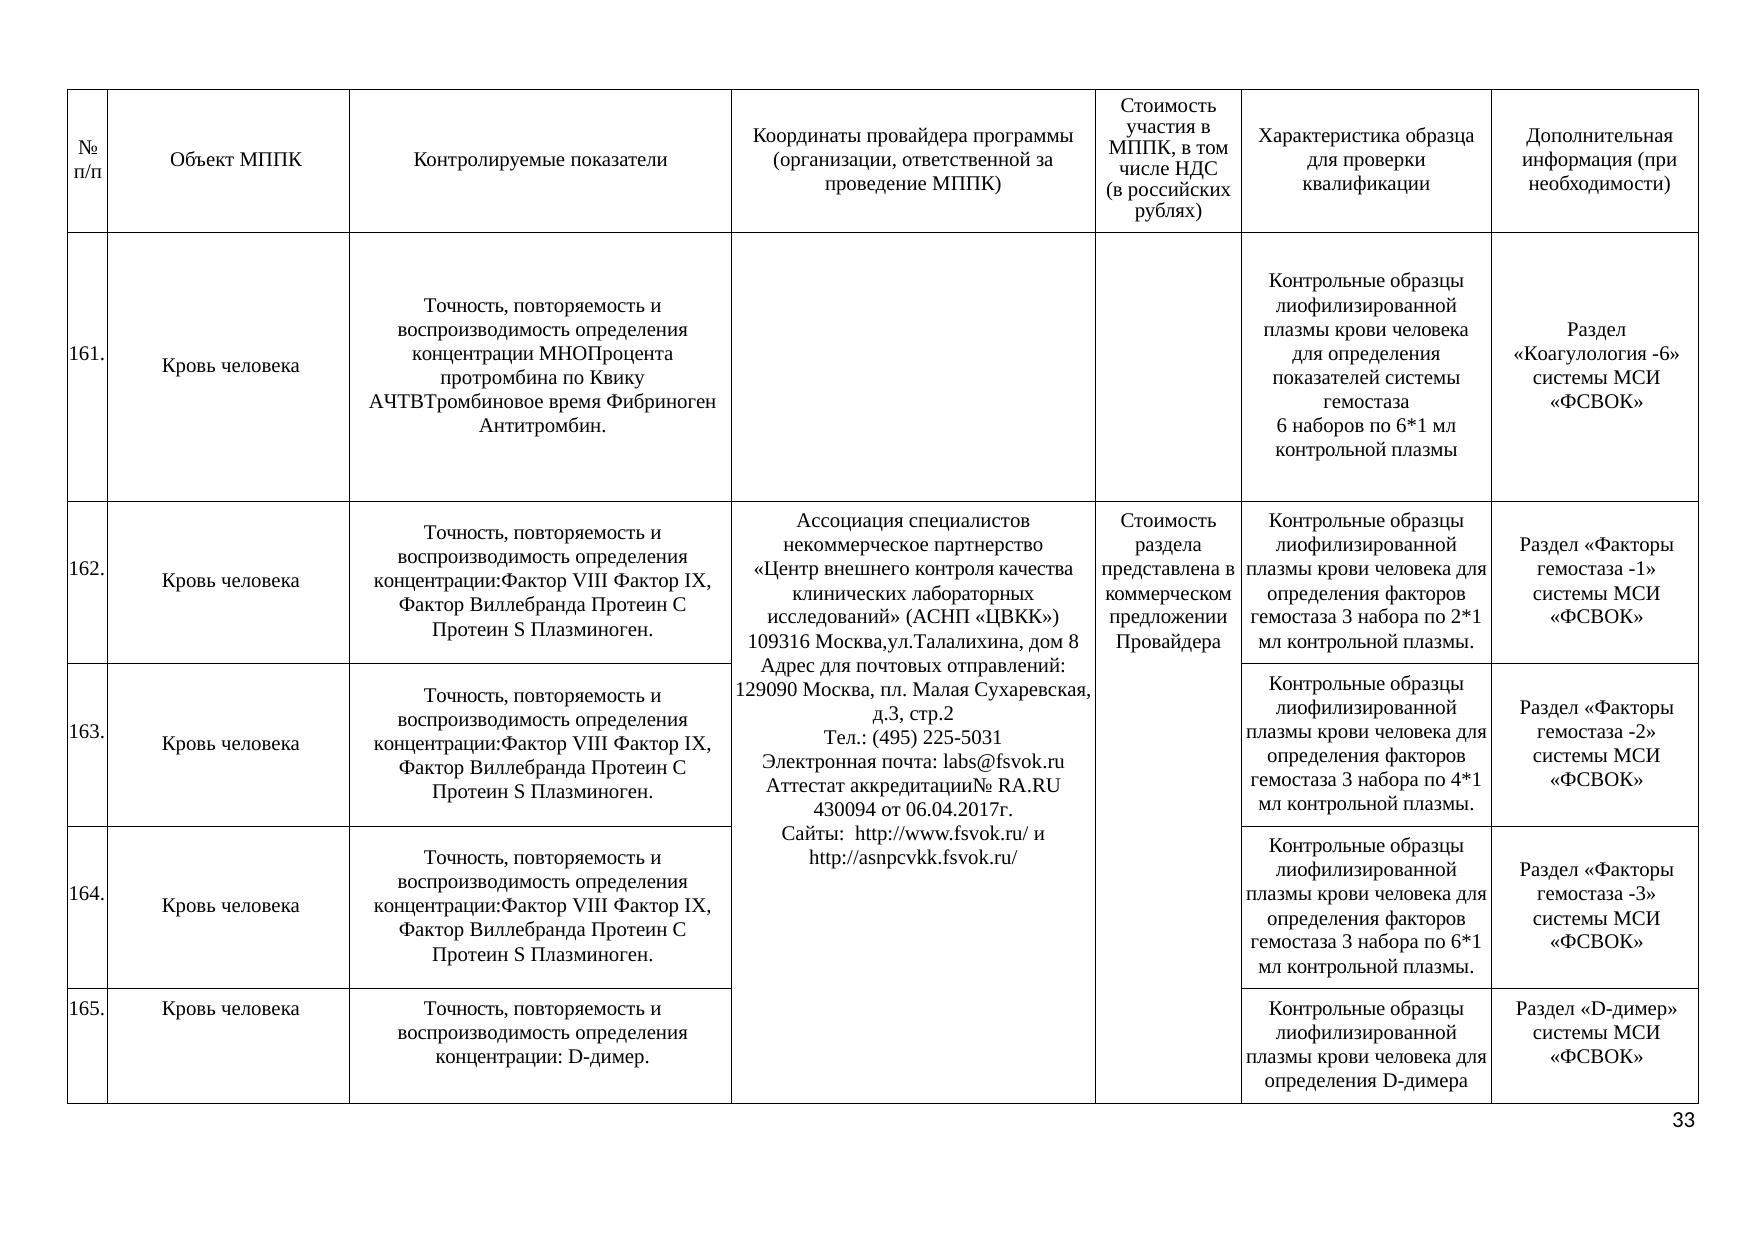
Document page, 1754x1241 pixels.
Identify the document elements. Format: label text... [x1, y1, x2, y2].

table_cell Контрольные образцы лиофилизированной плазмы крови человека для определения показателей системы гемостаза 6 наборов по 6*1 мл контрольной плазмы [1242, 233, 1491, 501]
table_cell Точность, повторяемость и воспроизводимость определения концентрации:Фактор VIII Фактор IX, Фактор Виллебранда Протеин С Протеин S Плазминоген. [350, 502, 731, 663]
table_cell Точность, повторяемость и воспроизводимость определения концентрации:Фактор VIII Фактор IX, Фактор Виллебранда Протеин С Протеин S Плазминоген. [350, 827, 731, 988]
table_cell Раздел «Факторы гемостаза -3» системы МСИ «ФСВОК» [1492, 827, 1698, 988]
table_cell Кровь человека [108, 233, 349, 501]
table_header Стоимость участия в МППК, в том числе НДС (в российских рублях) [1096, 90, 1241, 232]
table_header Дополнительная информация (при необходимости) [1492, 90, 1698, 232]
table_header № п/п [68, 90, 107, 232]
table_cell [68, 502, 107, 663]
table_cell Кровь человека [108, 664, 349, 826]
table_cell Контрольные образцы лиофилизированной плазмы крови человека для определения факторов гемостаза 3 набора по 4*1 мл контрольной плазмы. [1242, 664, 1491, 826]
table_cell [68, 233, 107, 501]
table_cell Точность, повторяемость и воспроизводимость определения концентрации МНОПроцента протромбина по Квику АЧТВТромбиновое время Фибриноген Антитромбин. [350, 233, 731, 501]
table_header Координаты провайдера программы (организации, ответственной за проведение МППК) [732, 90, 1095, 232]
table_cell Раздел «Коагулология -6» системы МСИ «ФСВОК» [1492, 233, 1698, 501]
table_cell Кровь человека [108, 989, 349, 1103]
table_cell [68, 664, 107, 826]
table_cell [68, 827, 107, 988]
table_header Контролируемые показатели [350, 90, 731, 232]
table_cell Стоимость раздела представлена в коммерческом предложении Провайдера [1096, 502, 1241, 1103]
table_cell Раздел «D-димер» системы МСИ «ФСВОК» [1492, 989, 1698, 1103]
table_cell [68, 989, 107, 1103]
table_cell Контрольные образцы лиофилизированной плазмы крови человека для определения факторов гемостаза 3 набора по 6*1 мл контрольной плазмы. [1242, 827, 1491, 988]
table_cell Раздел «Факторы гемостаза -1» системы МСИ «ФСВОК» [1492, 502, 1698, 663]
table_cell Ассоциация специалистов некоммерческое партнерство «Центр внешнего контроля качества клинических лабораторных исследований» (АСНП «ЦВКК») 109316 Москва,ул.Талалихина, дом 8 Адрес для почтовых отправлений: 129090 Москва, пл. Малая Сухаревская, д.3, стр.2 Тел.: (495) 225-5031 Электронная почта: labs@fsvok.ru Аттестат аккредитации№ RA.RU 430094 от 06.04.2017г. Сайты: http://www.fsvok.ru/ и http://asnpcvkk.fsvok.ru/ [732, 502, 1095, 1103]
table_cell Точность, повторяемость и воспроизводимость определения концентрации:Фактор VIII Фактор IX, Фактор Виллебранда Протеин С Протеин S Плазминоген. [350, 664, 731, 826]
table_cell Контрольные образцы лиофилизированной плазмы крови человека для определения факторов гемостаза 3 набора по 2*1 мл контрольной плазмы. [1242, 502, 1491, 663]
table_cell Контрольные образцы лиофилизированной плазмы крови человека для определения D-димера 3 набора по 2*1 мл контрольной плазмы. [1242, 989, 1491, 1103]
table_cell Раздел «Факторы гемостаза -2» системы МСИ «ФСВОК» [1492, 664, 1698, 826]
table_cell Кровь человека [108, 502, 349, 663]
table_header Объект МППК [108, 90, 349, 232]
table_cell Точность, повторяемость и воспроизводимость определения концентрации: D-димер. [350, 989, 731, 1103]
table_cell Кровь человека [108, 827, 349, 988]
table_header Характеристика образца для проверки квалификации [1242, 90, 1491, 232]
